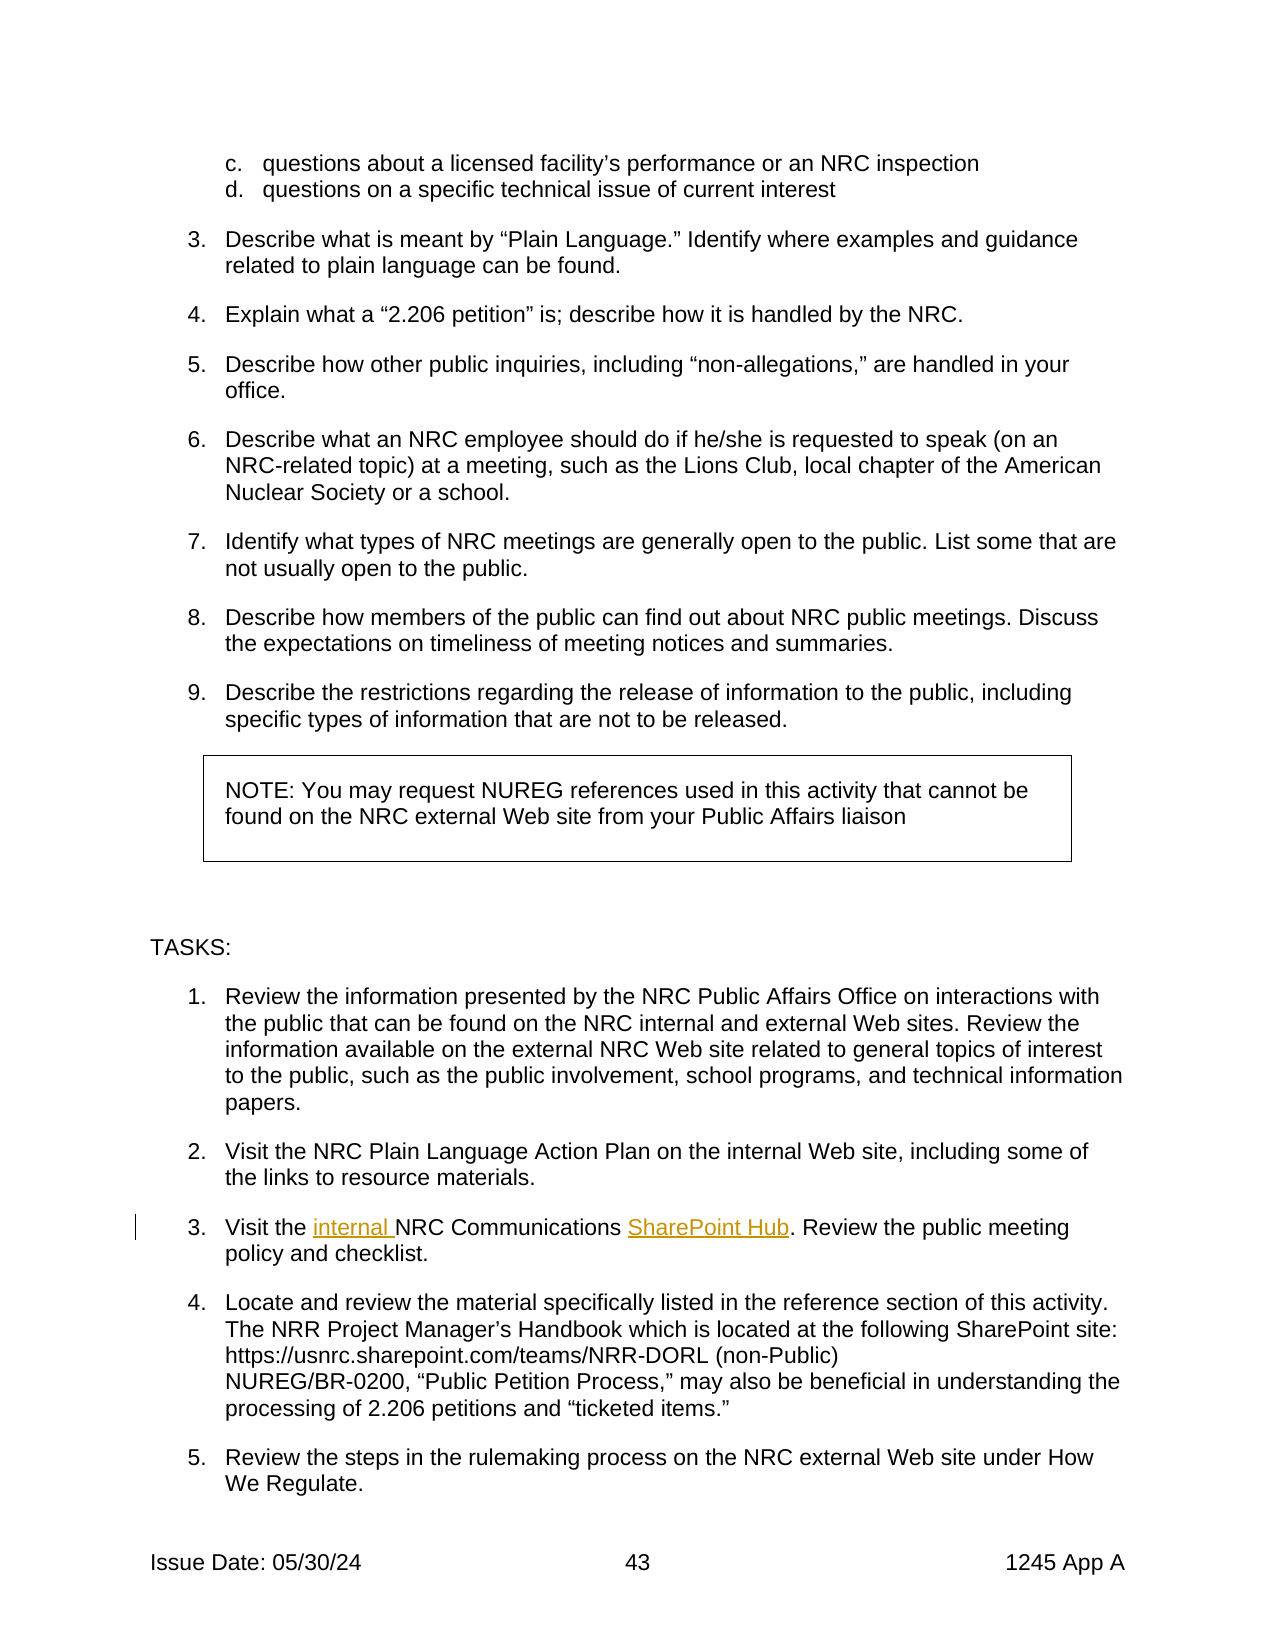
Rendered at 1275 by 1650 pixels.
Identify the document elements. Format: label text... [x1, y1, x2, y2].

list questions about a licensed facility’s performance or an NRC inspection [225, 150, 1125, 176]
list Describe what an NRC employee should do if he/she is requested to speak (on an NRC-related topic) at a meeting, such as the Lions Club, local chapter of the American Nuclear Society or a school. [187, 426, 1125, 505]
list Locate and review the material specifically listed in the reference section of this activity. The NRR Project Manager’s Handbook which is located at the following SharePoint site: https://usnrc.sharepoint.com/teams/NRR-DORL (non-Public) NUREG/BR-0200, “Public Petition Process,” may also be beneficial in understanding the processing of 2.206 petitions and “ticketed items.” [187, 1289, 1125, 1421]
list Review the information presented by the NRC Public Affairs Office on interactions with the public that can be found on the NRC internal and external Web sites. Review the information available on the external NRC Web site related to general topics of interest to the public, such as the public involvement, school programs, and technical information papers. [187, 983, 1125, 1115]
list Describe the restrictions regarding the release of information to the public, including specific types of information that are not to be released. [187, 679, 1125, 732]
list Describe what is meant by “Plain Language.” Identify where examples and guidance related to plain language can be found. [187, 226, 1125, 278]
list Explain what a “2.206 petition” is; describe how it is handled by the NRC. [187, 301, 1125, 328]
list Visit the NRC Communications . Review the public meeting policy and checklist. [187, 1214, 1125, 1266]
subtitle TASKS: [150, 934, 1125, 960]
list Describe how members of the public can find out about NRC public meetings. Discuss the expectations on timeliness of meeting notices and summaries. [187, 604, 1125, 656]
list Review the steps in the rulemaking process on the NRC external Web site under How We Regulate. [187, 1444, 1125, 1497]
list Describe how other public inquiries, including “non-allegations,” are handled in your office. [187, 351, 1125, 403]
list questions on a specific technical issue of current interest [225, 176, 1125, 203]
list Visit the NRC Plain Language Action Plan on the internal Web site, including some of the links to resource materials. [187, 1138, 1125, 1191]
text NOTE: You may request NUREG references used in this activity that cannot be found on the NRC external Web site from your Public Affairs liaison [204, 756, 1071, 861]
list Identify what types of NRC meetings are generally open to the public. List some that are not usually open to the public. [187, 528, 1125, 581]
